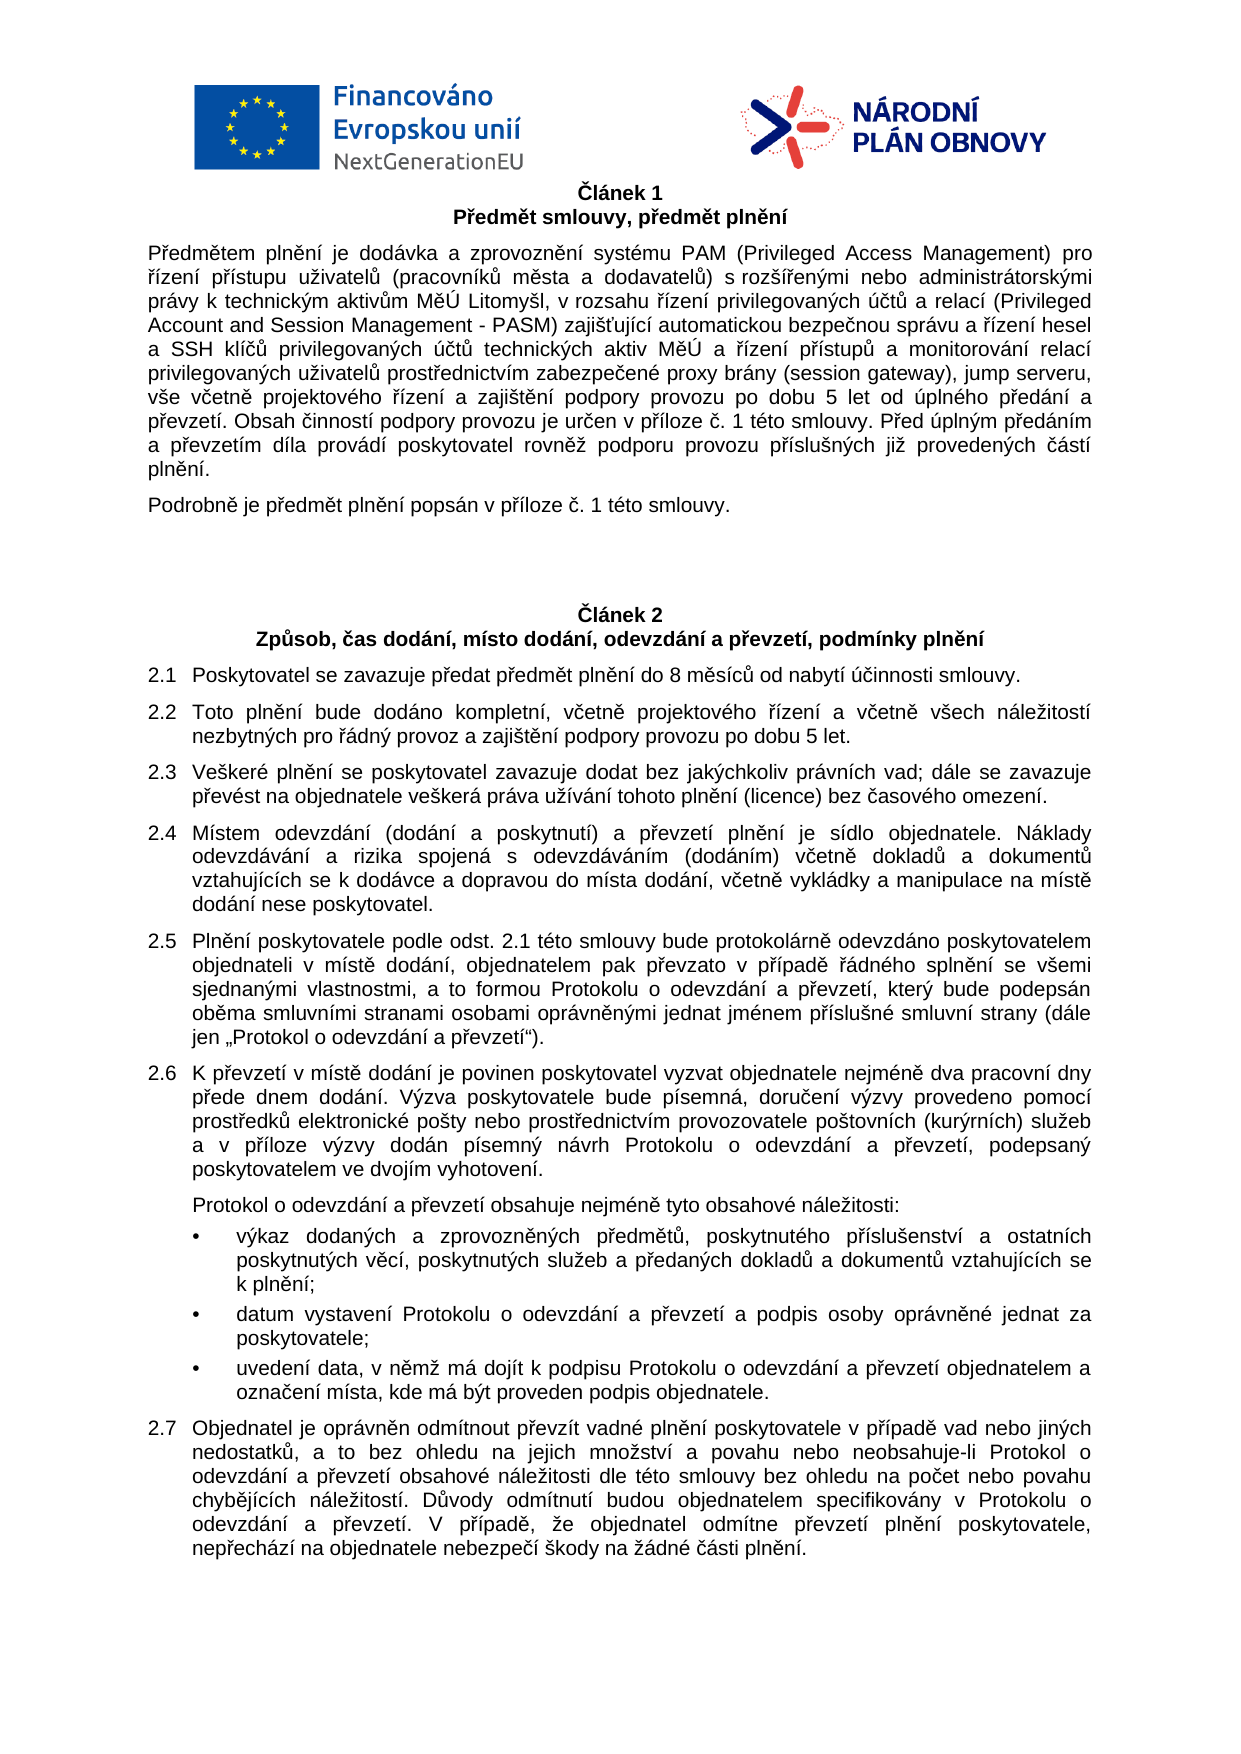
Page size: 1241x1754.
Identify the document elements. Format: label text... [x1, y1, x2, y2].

text Předmětem plnění je dodávka a zprovoznění systému PAM (Privileged Access Management) pro řízení přístupu uživatelů (pracovníků města a dodavatelů) s rozšířenými nebo administrátorskými právy k technickým aktivům MěÚ Litomyšl, v rozsahu řízení privilegovaných účtů a relací (Privileged Account and Session Management - PASM) zajišťující automatickou bezpečnou správu a řízení hesel a SSH klíčů privilegovaných účtů technických aktiv MěÚ a řízení přístupů a monitorování relací privilegovaných uživatelů prostřednictvím zabezpečené proxy brány (session gateway), jump serveru, vše včetně projektového řízení a zajištění podpory provozu po dobu 5 let od úplného předání a převzetí. Obsah činností podpory provozu je určen v příloze č. 1 této smlouvy. Před úplným předáním a převzetím díla provádí poskytovatel rovněž podporu provozu příslušných již provedených částí plnění. [148, 241, 1093, 481]
text Článek 1 [148, 181, 1093, 205]
list Objednatel je oprávněn odmítnout převzít vadné plnění poskytovatele v případě vad nebo jiných nedostatků, a to bez ohledu na jejich množství a povahu nebo neobsahuje-li Protokol o odevzdání a převzetí obsahové náležitosti dle této smlouvy bez ohledu na počet nebo povahu chybějících náležitostí. Důvody odmítnutí budou objednatelem specifikovány v Protokolu o odevzdání a převzetí. V případě, že objednatel odmítne převzetí plnění poskytovatele, nepřechází na objednatele nebezpečí škody na žádné části plnění. [148, 1416, 1093, 1560]
list Poskytovatel se zavazuje předat předmět plnění do 8 měsíců od nabytí účinnosti smlouvy. [148, 663, 1093, 687]
text Protokol o odevzdání a převzetí obsahuje nejméně tyto obsahové náležitosti: [192, 1193, 1093, 1217]
list Místem odevzdání (dodání a poskytnutí) a převzetí plnění je sídlo objednatele. Náklady odevzdávání a rizika spojená s odevzdáváním (dodáním) včetně dokladů a dokumentů vztahujících se k dodávce a dopravou do místa dodání, včetně vykládky a manipulace na místě dodání nese poskytovatel. [148, 820, 1093, 916]
text Podrobně je předmět plnění popsán v příloze č. 1 této smlouvy. [148, 493, 1093, 517]
text Článek 2 [148, 603, 1093, 627]
list uvedení data, v němž má dojít k podpisu Protokolu o odevzdání a převzetí objednatelem a označení místa, kde má být proveden podpis objednatele. [192, 1356, 1093, 1404]
list Plnění poskytovatele podle odst. 2.1 této smlouvy bude protokolárně odevzdáno poskytovatelem objednateli v místě dodání, objednatelem pak převzato v případě řádného splnění se všemi sjednanými vlastnostmi, a to formou Protokolu o odevzdání a převzetí, který bude podepsán oběma smluvními stranami osobami oprávněnými jednat jménem příslušné smluvní strany (dále jen „Protokol o odevzdání a převzetí“). [148, 929, 1093, 1048]
text Předmět smlouvy, předmět plnění [148, 205, 1093, 229]
list datum vystavení Protokolu o odevzdání a převzetí a podpis osoby oprávněné jednat za poskytovatele; [192, 1302, 1093, 1349]
list K převzetí v místě dodání je povinen poskytovatel vyzvat objednatele nejméně dva pracovní dny přede dnem dodání. Výzva poskytovatele bude písemná, doručení výzvy provedeno pomocí prostředků elektronické pošty nebo prostřednictvím provozovatele poštovních (kurýrních) služeb a v příloze výzvy dodán písemný návrh Protokolu o odevzdání a převzetí, podepsaný poskytovatelem ve dvojím vyhotovení. [148, 1061, 1093, 1181]
list Toto plnění bude dodáno kompletní, včetně projektového řízení a včetně všech náležitostí nezbytných pro řádný provoz a zajištění podpory provozu po dobu 5 let. [148, 699, 1093, 747]
list Veškeré plnění se poskytovatel zavazuje dodat bez jakýchkoliv právních vad; dále se zavazuje převést na objednatele veškerá práva užívání tohoto plnění (licence) bez časového omezení. [148, 760, 1093, 808]
list výkaz dodaných a zprovozněných předmětů, poskytnutého příslušenství a ostatních poskytnutých věcí, poskytnutých služeb a předaných dokladů a dokumentů vztahujících se k plnění; [192, 1223, 1093, 1295]
text Způsob, čas dodání, místo dodání, odevzdání a převzetí, podmínky plnění [148, 627, 1093, 651]
